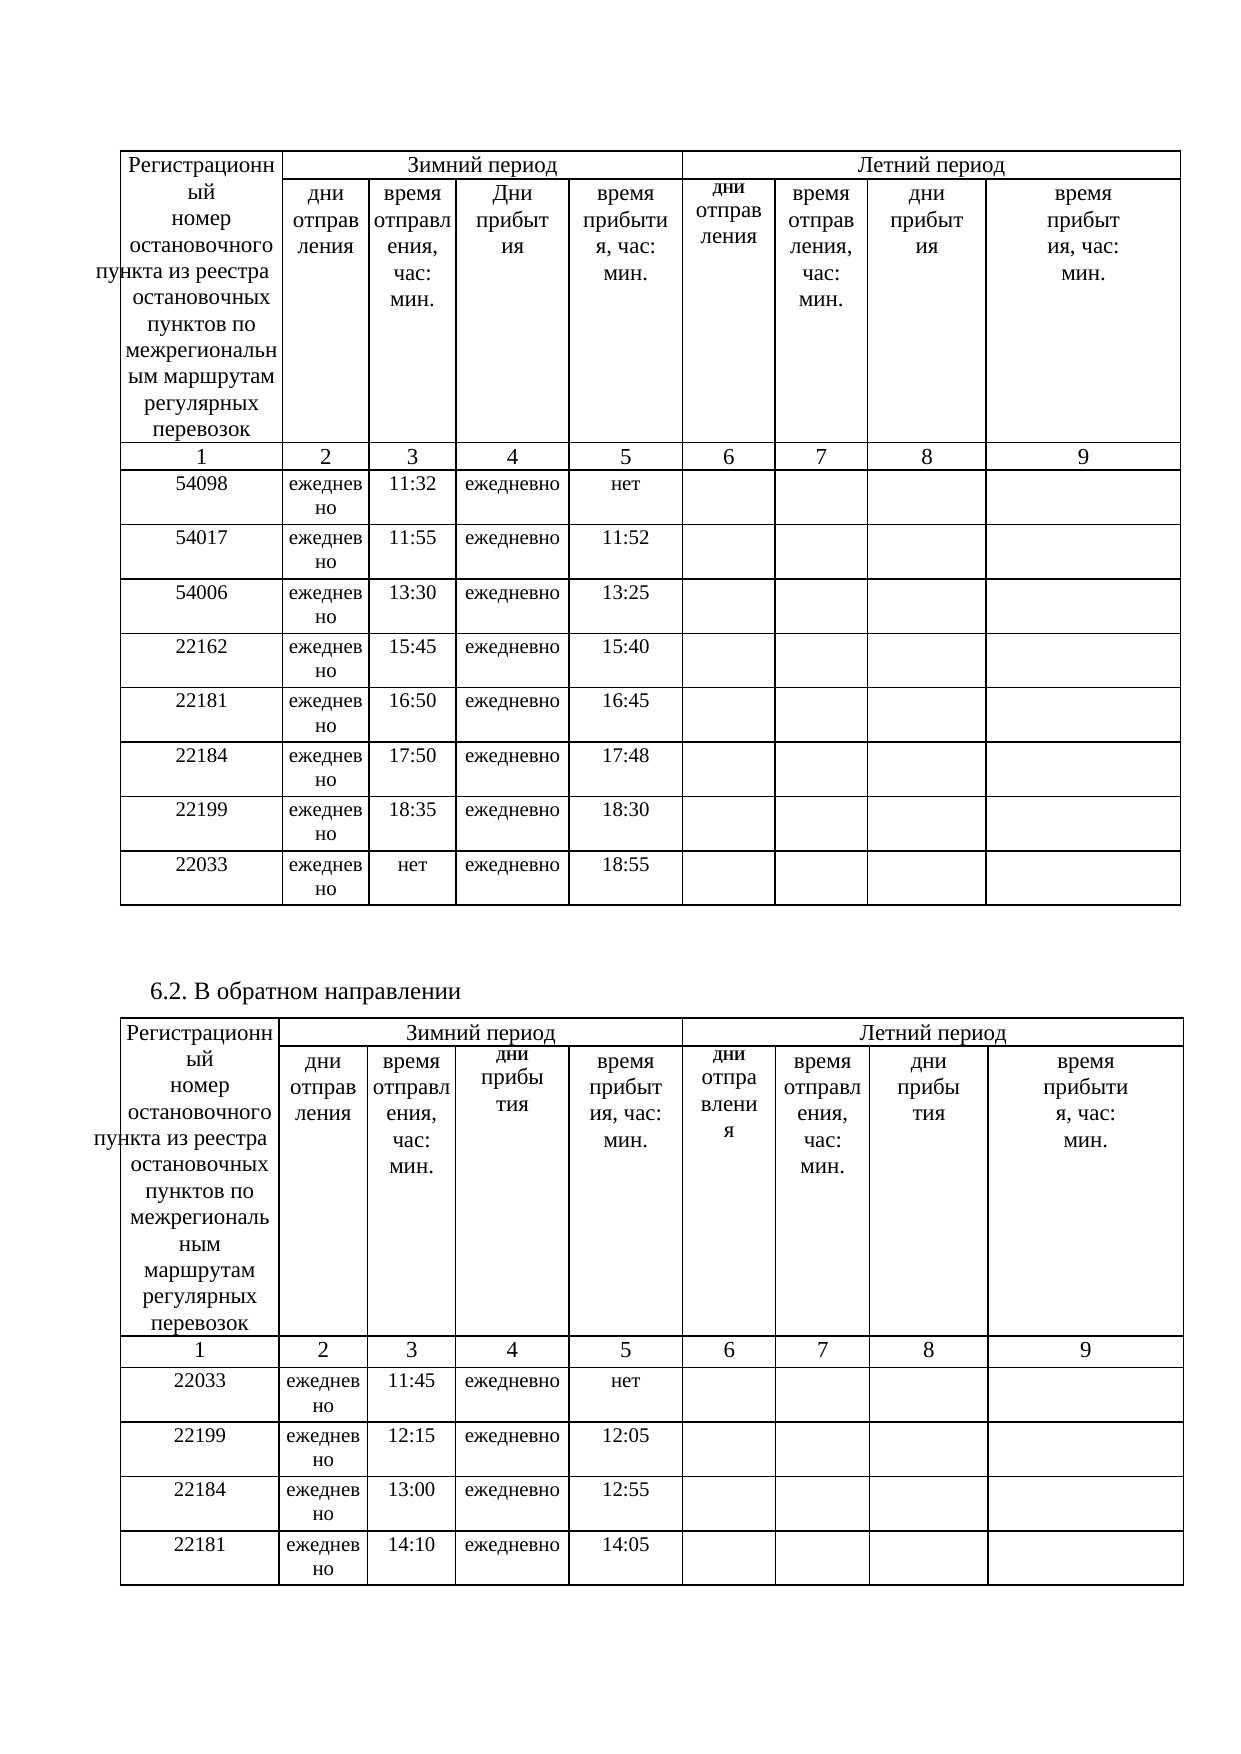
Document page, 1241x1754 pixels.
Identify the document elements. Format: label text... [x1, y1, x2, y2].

table_cell [868, 525, 985, 578]
table_cell [776, 1477, 869, 1530]
table_cell [870, 1368, 987, 1421]
table_cell ежедневно [456, 1368, 568, 1421]
table_cell 12:05 [570, 1423, 682, 1476]
table_cell [989, 1368, 1183, 1421]
table_cell ежедневно [456, 1477, 568, 1530]
table_cell [868, 634, 985, 687]
table_cell 22033 [121, 852, 282, 904]
table_cell ежедневно [457, 580, 568, 632]
table_cell ежедневно [280, 1532, 367, 1584]
table_cell ежедневно [457, 688, 568, 741]
table_cell ежедневно [283, 797, 368, 850]
table_cell [870, 1532, 987, 1584]
table_cell дни прибыт ия [868, 180, 985, 441]
table_cell 16:50 [370, 688, 455, 741]
table_cell 11:32 [370, 471, 455, 524]
table_cell дни прибы тия [870, 1047, 987, 1335]
table_cell [987, 525, 1180, 578]
text 6.2. В обратном направлении [150, 976, 1090, 1005]
table_cell дни отправ ления [283, 180, 368, 441]
table_cell 12:15 [368, 1423, 455, 1476]
table_cell [776, 471, 867, 524]
table_cell 13:25 [570, 580, 682, 632]
table_cell время прибыти я, час: мин. [989, 1047, 1183, 1335]
table_cell [870, 1477, 987, 1530]
table_cell 1 [121, 443, 282, 469]
table_cell [683, 1368, 775, 1421]
table_cell [987, 471, 1180, 524]
table_cell 22184 [121, 743, 282, 796]
table_cell 8 [868, 443, 985, 469]
table_cell 18:30 [570, 797, 682, 850]
table_cell ДНИ отпра влени я [683, 1047, 775, 1335]
table_cell [989, 1477, 1183, 1530]
table_cell 22184 [121, 1477, 278, 1530]
table_cell 14:10 [368, 1532, 455, 1584]
table_cell ДНИ отправ ления [683, 180, 774, 441]
table_cell ежедневно [456, 1532, 568, 1584]
table_cell 22033 [121, 1368, 278, 1421]
table_cell [776, 580, 867, 632]
table_cell время отправл ения, час: мин. [776, 1047, 869, 1335]
table_cell [987, 580, 1180, 632]
table_cell [776, 743, 867, 796]
table_cell ежедневно [457, 797, 568, 850]
table_header Зимний период [283, 152, 682, 178]
table_cell [987, 743, 1180, 796]
table_cell [989, 1423, 1183, 1476]
table_cell [776, 797, 867, 850]
table_cell [868, 688, 985, 741]
table_cell [683, 1532, 775, 1584]
table_cell [987, 634, 1180, 687]
table_cell 22199 [121, 1423, 278, 1476]
table_cell 5 [570, 1337, 682, 1367]
table_cell [776, 1368, 869, 1421]
table_cell время прибыт ия, час: мин. [987, 180, 1180, 441]
table_cell [683, 634, 774, 687]
table_cell [987, 797, 1180, 850]
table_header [121, 1019, 278, 1335]
table_cell 15:45 [370, 634, 455, 687]
table_header Летний период [683, 152, 1180, 178]
table_cell [683, 743, 774, 796]
table_cell 11:55 [370, 525, 455, 578]
table_header Регистрационный номер остановочного пункта из реестра остановочных пунктов по межрегиональным маршрутам регулярных перевозок [121, 152, 282, 441]
table_cell 17:48 [570, 743, 682, 796]
table_cell 22162 [121, 634, 282, 687]
table_cell [683, 580, 774, 632]
table_cell ежедневно [283, 580, 368, 632]
table_cell [683, 471, 774, 524]
table_cell ежедневно [457, 525, 568, 578]
table_cell ежедневно [457, 634, 568, 687]
table_cell 22181 [121, 1532, 278, 1584]
table_cell 6 [683, 443, 774, 469]
table_cell [776, 688, 867, 741]
table_cell [989, 1532, 1183, 1584]
table_cell [683, 525, 774, 578]
table_cell 22199 [121, 797, 282, 850]
table_cell ежедневно [280, 1423, 367, 1476]
table_cell 9 [987, 443, 1180, 469]
table_cell 6 [683, 1337, 775, 1367]
table_cell 7 [776, 1337, 869, 1367]
table_cell [683, 1477, 775, 1530]
table_cell ежедневно [283, 525, 368, 578]
table_cell [868, 743, 985, 796]
table_cell [683, 797, 774, 850]
table_cell 1 [121, 1337, 278, 1367]
table_cell ежедневно [283, 852, 368, 904]
table_cell 15:40 [570, 634, 682, 687]
table_cell 3 [368, 1337, 455, 1367]
table_cell ежедневно [283, 688, 368, 741]
table_cell 54006 [121, 580, 282, 632]
table_cell [776, 1423, 869, 1476]
table_cell 2 [280, 1337, 367, 1367]
table_cell ежедневно [283, 743, 368, 796]
table_cell [870, 1423, 987, 1476]
table_cell 7 [776, 443, 867, 469]
table_cell [868, 797, 985, 850]
table_cell ежедневно [280, 1368, 367, 1421]
table_cell нет [570, 471, 682, 524]
table_cell 17:50 [370, 743, 455, 796]
table_cell 9 [989, 1337, 1183, 1367]
table_cell 4 [456, 1337, 568, 1367]
table_cell [683, 688, 774, 741]
table_cell 11:52 [570, 525, 682, 578]
table_cell нет [370, 852, 455, 904]
table_cell дни отправ ления [280, 1047, 367, 1335]
table_cell Дни прибыт ия [457, 180, 568, 441]
table_cell 18:35 [370, 797, 455, 850]
table_cell время отправл ения, час: мин. [368, 1047, 455, 1335]
table_cell ежедневно [456, 1423, 568, 1476]
table_cell 3 [370, 443, 455, 469]
table_cell [683, 852, 774, 904]
table_cell ежедневно [457, 852, 568, 904]
table_cell 54017 [121, 525, 282, 578]
table_cell ежедневно [457, 471, 568, 524]
table_cell ежедневно [283, 634, 368, 687]
table_cell ДНИ прибы тия [456, 1047, 568, 1335]
table_cell [868, 471, 985, 524]
table_cell 16:45 [570, 688, 682, 741]
table_cell [776, 525, 867, 578]
table_cell [776, 1532, 869, 1584]
table_cell [987, 852, 1180, 904]
table_header Зимний период [280, 1019, 682, 1045]
table_cell 14:05 [570, 1532, 682, 1584]
table_cell время прибыти я, час: мин. [570, 180, 682, 441]
table_cell [868, 852, 985, 904]
table_cell 2 [283, 443, 368, 469]
table_cell [776, 852, 867, 904]
table_cell 8 [870, 1337, 987, 1367]
table_cell ежедневно [280, 1477, 367, 1530]
table_cell 54098 [121, 471, 282, 524]
table_cell [987, 688, 1180, 741]
table_cell ежедневно [283, 471, 368, 524]
table_cell [776, 634, 867, 687]
table_cell [868, 580, 985, 632]
table_cell 13:00 [368, 1477, 455, 1530]
table_cell 5 [570, 443, 682, 469]
table_cell время отправ ления, час: мин. [776, 180, 867, 441]
table_cell нет [570, 1368, 682, 1421]
table_cell 22181 [121, 688, 282, 741]
table_header Летний период [683, 1019, 1183, 1045]
table_cell 11:45 [368, 1368, 455, 1421]
table_cell 4 [457, 443, 568, 469]
table_cell ежедневно [457, 743, 568, 796]
table_cell 13:30 [370, 580, 455, 632]
table_cell [683, 1423, 775, 1476]
table_cell время отправл ения, час: мин. [370, 180, 455, 441]
table_cell 12:55 [570, 1477, 682, 1530]
table_cell время прибыт ия, час: мин. [570, 1047, 682, 1335]
table_cell 18:55 [570, 852, 682, 904]
